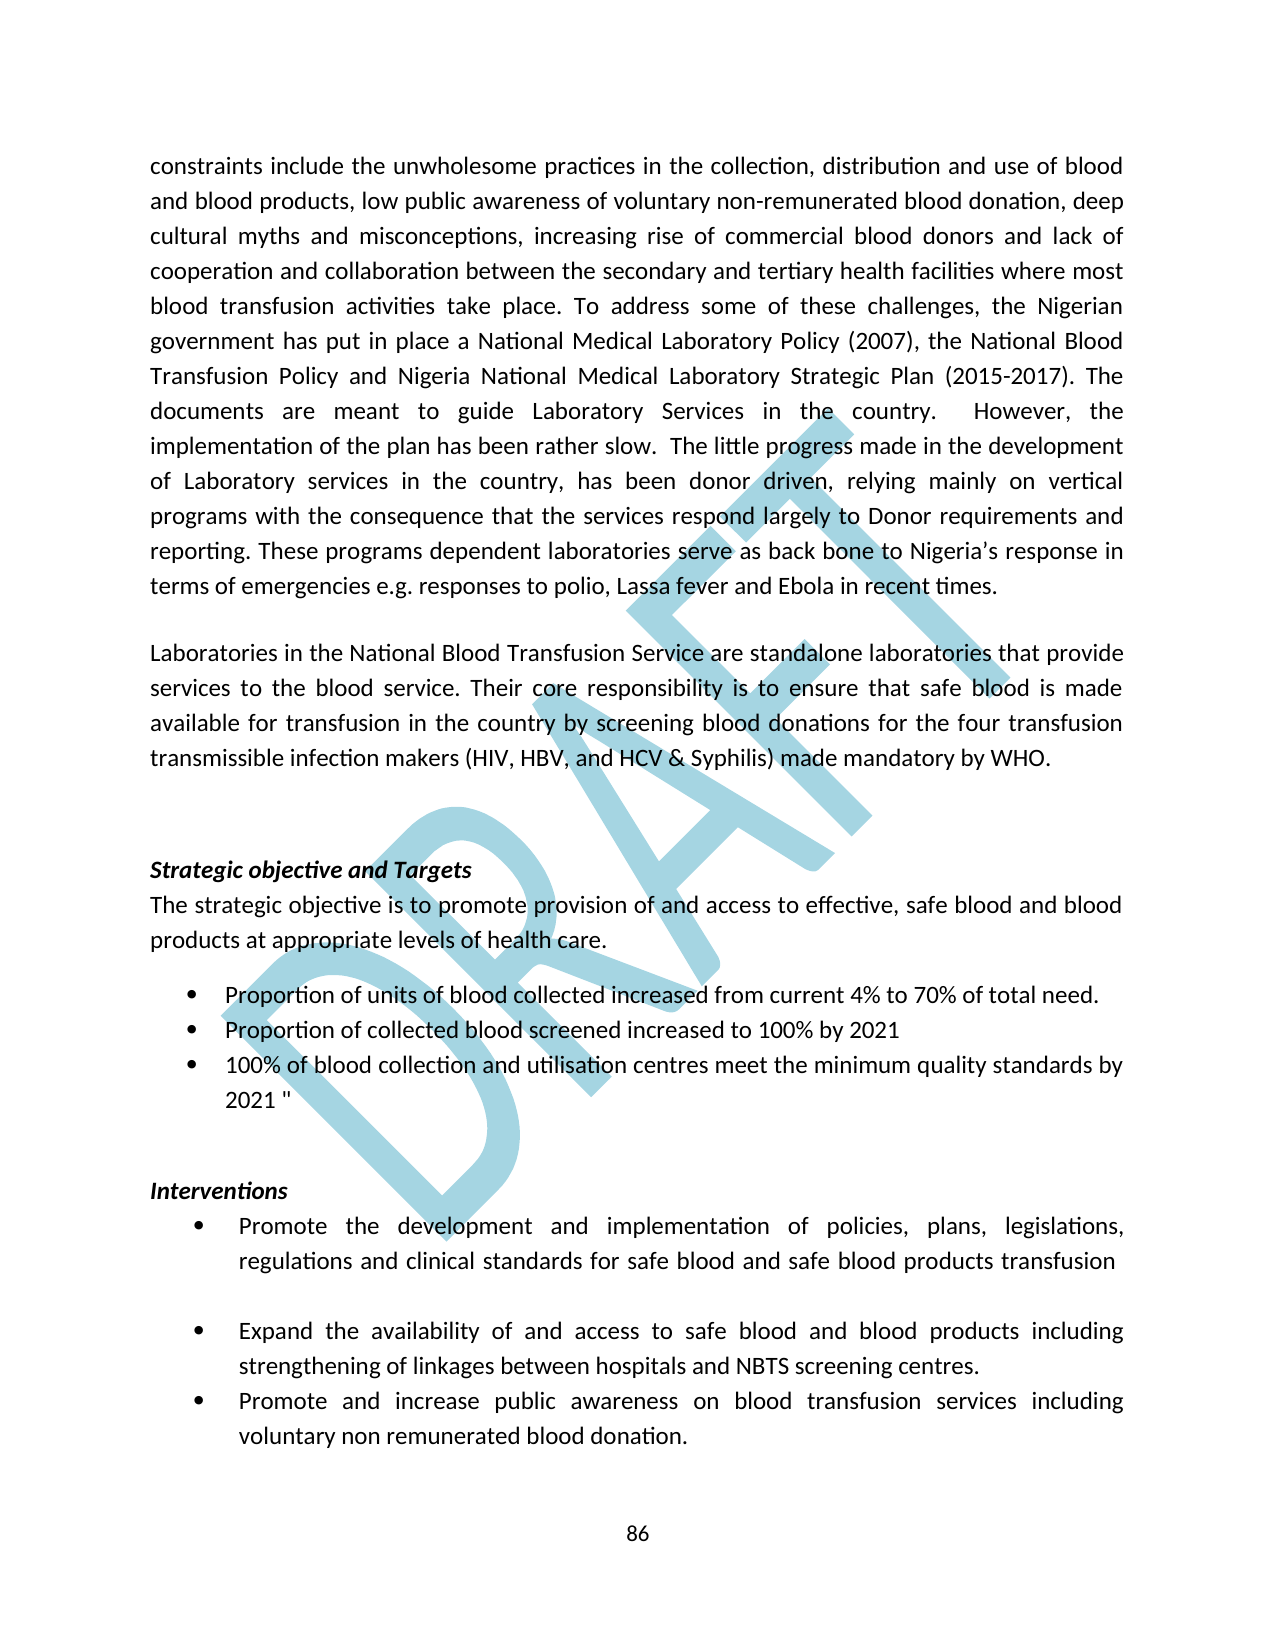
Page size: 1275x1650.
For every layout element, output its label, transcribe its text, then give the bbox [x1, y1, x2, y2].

list Promote the development and implementation of policies, plans, legislations, regulations and clinical standards for safe blood and safe blood products transfusion [194, 1211, 1125, 1311]
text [150, 150, 1125, 601]
text Strategic objective and Targets [150, 854, 1125, 884]
list Proportion of collected blood screened increased to 100% by 2021 [187, 1015, 1125, 1045]
list Expand the availability of and access to safe blood and blood products including strengthening of linkages between hospitals and NBTS screening centres. [194, 1316, 1125, 1381]
list Proportion of units of blood collected increased from current 4% to 70% of total need. [187, 980, 1125, 1010]
text Interventions [150, 1176, 1125, 1206]
list Promote and increase public awareness on blood transfusion services including voluntary non remunerated blood donation. [194, 1386, 1125, 1451]
text The strategic objective is to promote provision of and access to effective, safe blood and blood products at appropriate levels of health care. [150, 889, 1125, 954]
text Laboratories in the National Blood Transfusion Service are standalone laboratories that provide services to the blood service. Their core responsibility is to ensure that safe blood is made available for transfusion in the country by screening blood donations for the four transfusion transmissible infection makers (HIV, HBV, and HCV & Syphilis) made mandatory by WHO. [150, 637, 1125, 773]
list 100% of blood collection and utilisation centres meet the minimum quality standards by 2021 " [187, 1050, 1125, 1115]
